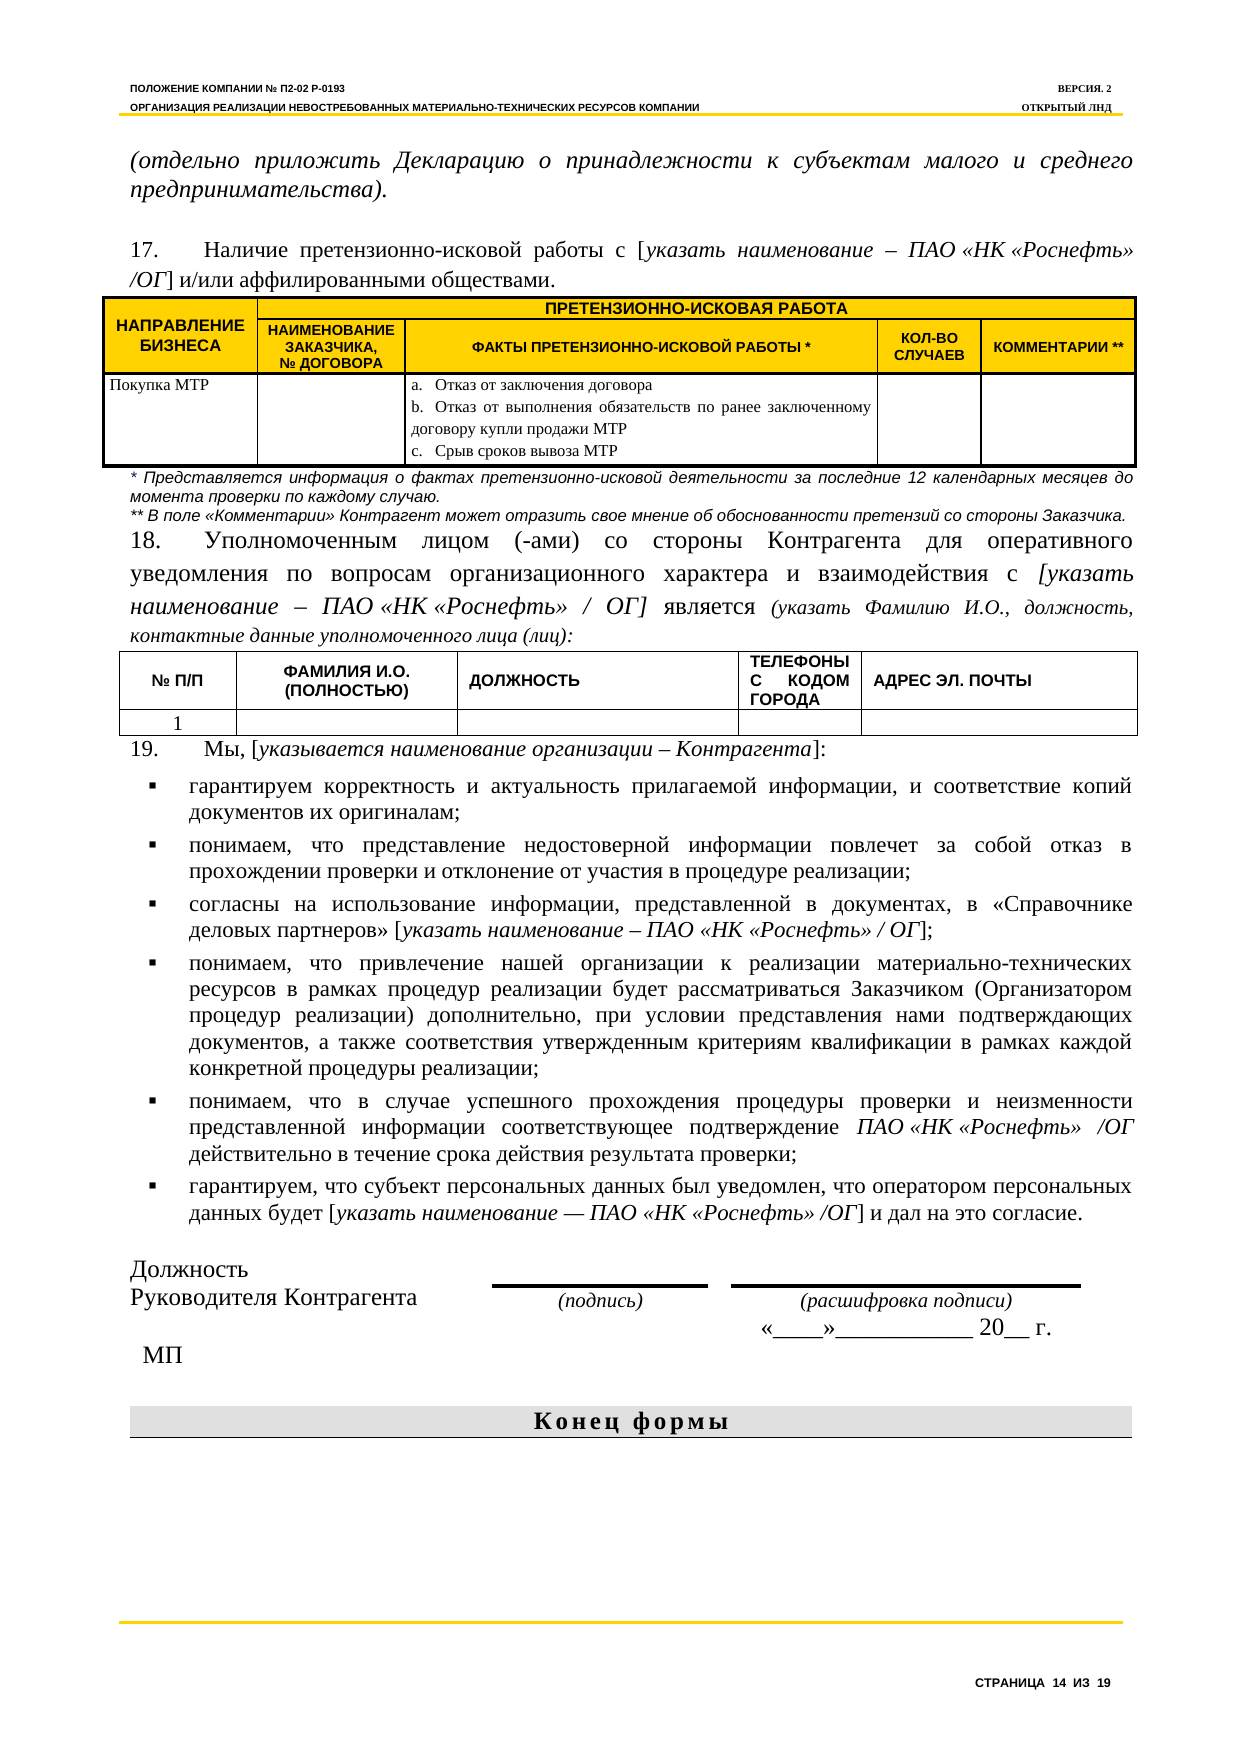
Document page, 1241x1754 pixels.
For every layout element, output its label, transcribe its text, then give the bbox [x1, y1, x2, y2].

table_cell [862, 710, 1137, 734]
text ** В поле «Комментарии» Контрагент может отразить свое мнение об обоснованности претензий со стороны Заказчика. [130, 506, 1134, 525]
table_cell [739, 710, 861, 734]
table_cell [878, 375, 980, 464]
table_header № п/п [120, 652, 236, 709]
list (отдельно приложить Декларацию о принадлежности к субъектам малого и среднего предпринимательства). [130, 145, 1134, 203]
table_header Телефоны с кодом города [739, 652, 861, 709]
table_cell Отказ от заключения договора Отказ от выполнения обязательств по ранее заключенному договору купли продажи МТР Срыв сроков вывоза МТР [406, 375, 877, 464]
list 19. Мы, [указывается наименование организации – Контрагента]: [130, 736, 1133, 762]
list понимаем, что в случае успешного прохождения процедуры проверки и неизменности представленной информации соответствующее подтверждение ПАО «НК «Роснефть» /ОГ действительно в течение срока действия результата проверки; [148, 1087, 1134, 1166]
table_cell Комментарии ** [982, 320, 1134, 372]
table_header Претензионно-исковая работа [258, 299, 1134, 318]
text * Представляется информация о фактах претензионно-исковой деятельности за последние 12 календарных месяцев до момента проверки по каждому случаю. [130, 468, 1134, 506]
list 17. Наличие претензионно-исковой работы с [указать наименование – ПАО «НК «Роснефть» /ОГ] и/или аффилированными обществами. [130, 236, 1134, 292]
table_cell [237, 710, 457, 734]
text Конец формы [130, 1406, 1132, 1437]
list гарантируем корректность и актуальность прилагаемой информации, и соответствие копий документов их оригиналам; [148, 772, 1134, 825]
table_cell Кол-во случаев [878, 320, 980, 372]
table_header адрес эл. почты [862, 652, 1137, 709]
list согласны на использование информации, представленной в документах, в «Справочнике деловых партнеров» [указать наименование – ПАО «НК «Роснефть» / ОГ]; [148, 890, 1134, 943]
table_cell [458, 710, 738, 734]
table_header фамилия и.о. (полностью) [237, 652, 457, 709]
list гарантируем, что субъект персональных данных был уведомлен, что оператором персональных данных будет [указать наименование — ПАО «НК «Роснефть» /ОГ] и дал на это согласие. [148, 1172, 1134, 1225]
list понимаем, что привлечение нашей организации к реализации материально-технических ресурсов в рамках процедур реализации будет рассматриваться Заказчиком (Организатором процедур реализации) дополнительно, при условии представления нами подтверждающих документов, а также соответствия утвержденным критериям квалификации в рамках каждой конкретной процедуры реализации; [148, 949, 1134, 1081]
table_cell Покупка МТР [105, 375, 257, 464]
table_header Направление бизнеса [105, 299, 257, 372]
table_header должность [458, 652, 738, 709]
text 18. Уполномоченным лицом (-ами) со стороны Контрагента для оперативного уведомления по вопросам организационного характера и взаимодействия с [указать наименование – ПАО «НК «Роснефть» / ОГ] является (указать Фамилию И.О., должность, контактные данные уполномоченного лица (лиц): [130, 525, 1134, 647]
table_cell Факты претензионно-исковой работы * [406, 320, 877, 372]
table_header (расшифровка подписи) «____»___________ 20__ г. [720, 1254, 1092, 1406]
table_header Должность Руководителя Контрагента МП [119, 1254, 481, 1406]
table_cell [982, 375, 1134, 464]
table_cell 1 [120, 710, 236, 734]
table_header (подпись) [481, 1254, 720, 1406]
table_cell [258, 375, 404, 464]
table_cell Наименование Заказчика, № договора [258, 320, 404, 372]
list понимаем, что представление недостоверной информации повлечет за собой отказ в прохождении проверки и отклонение от участия в процедуре реализации; [148, 831, 1134, 884]
